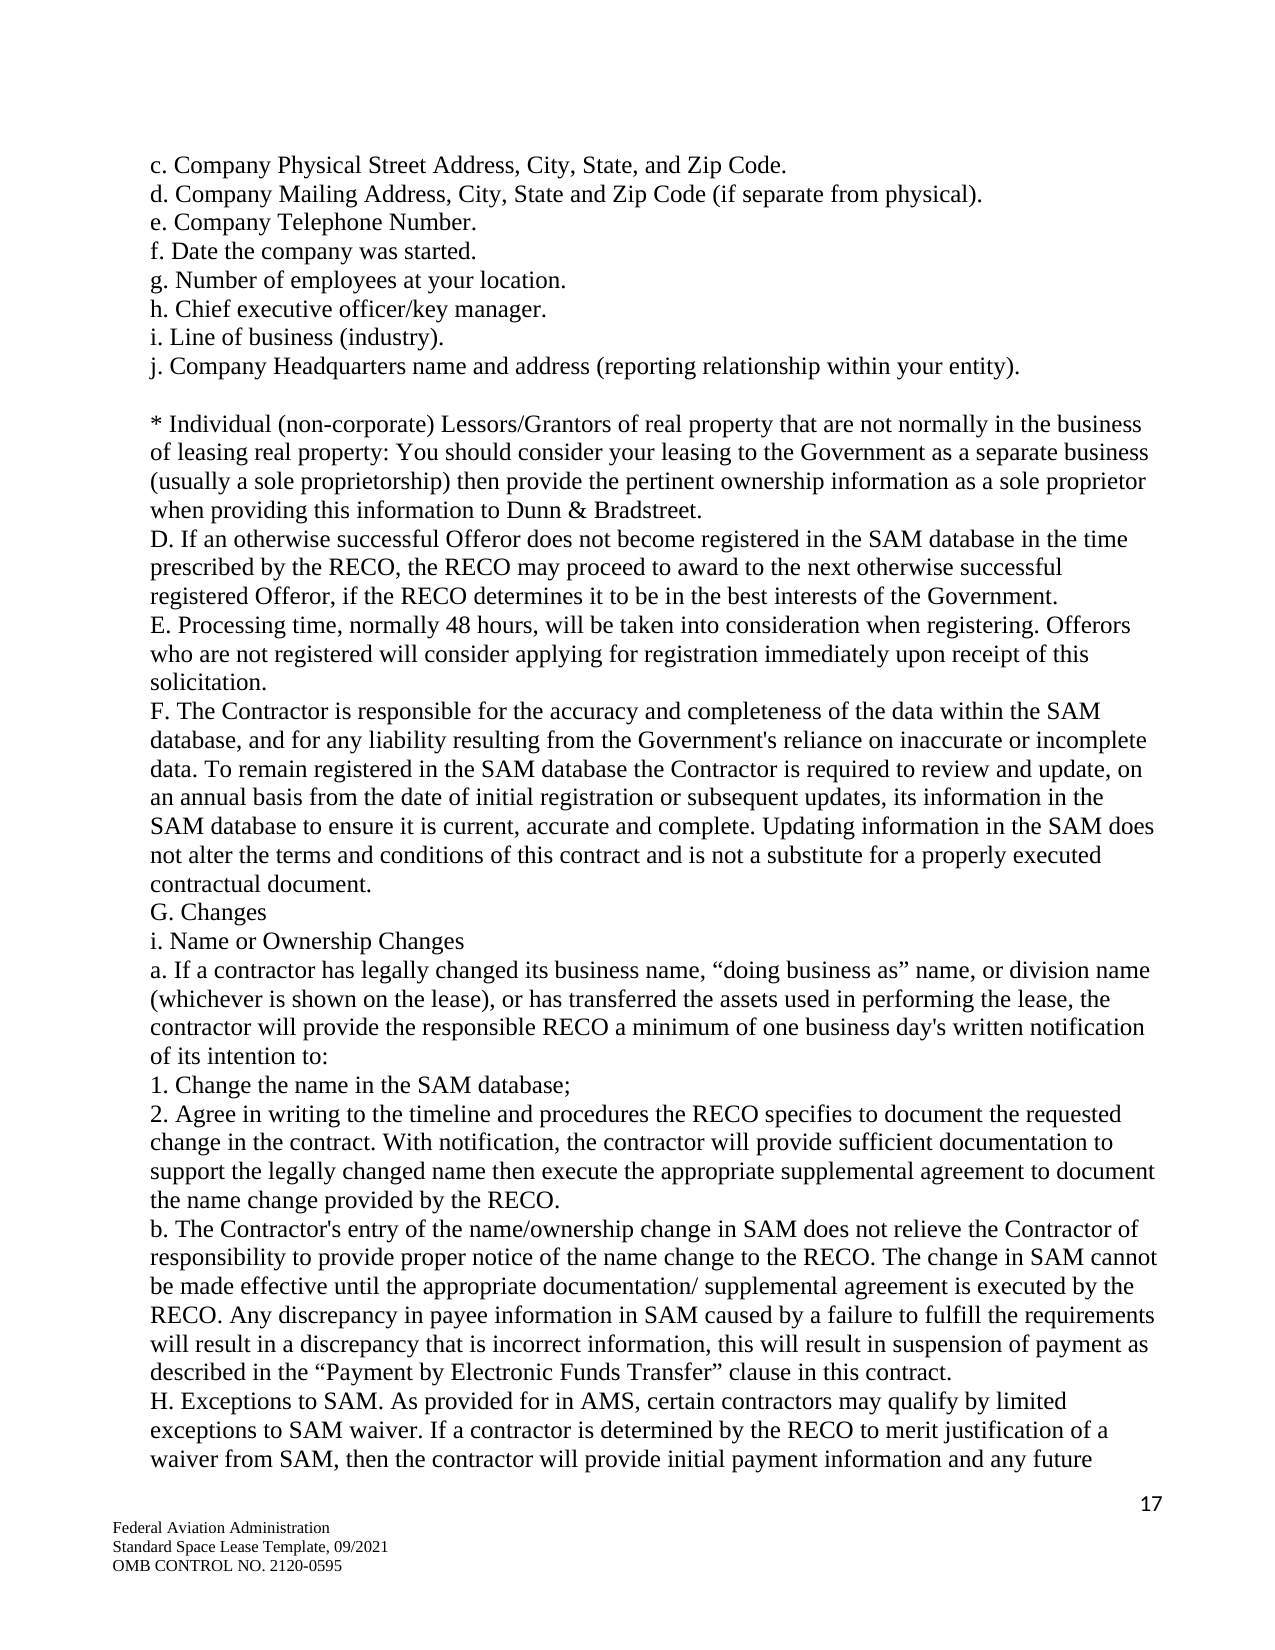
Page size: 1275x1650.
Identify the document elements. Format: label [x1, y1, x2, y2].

list [112, 150, 1162, 1472]
